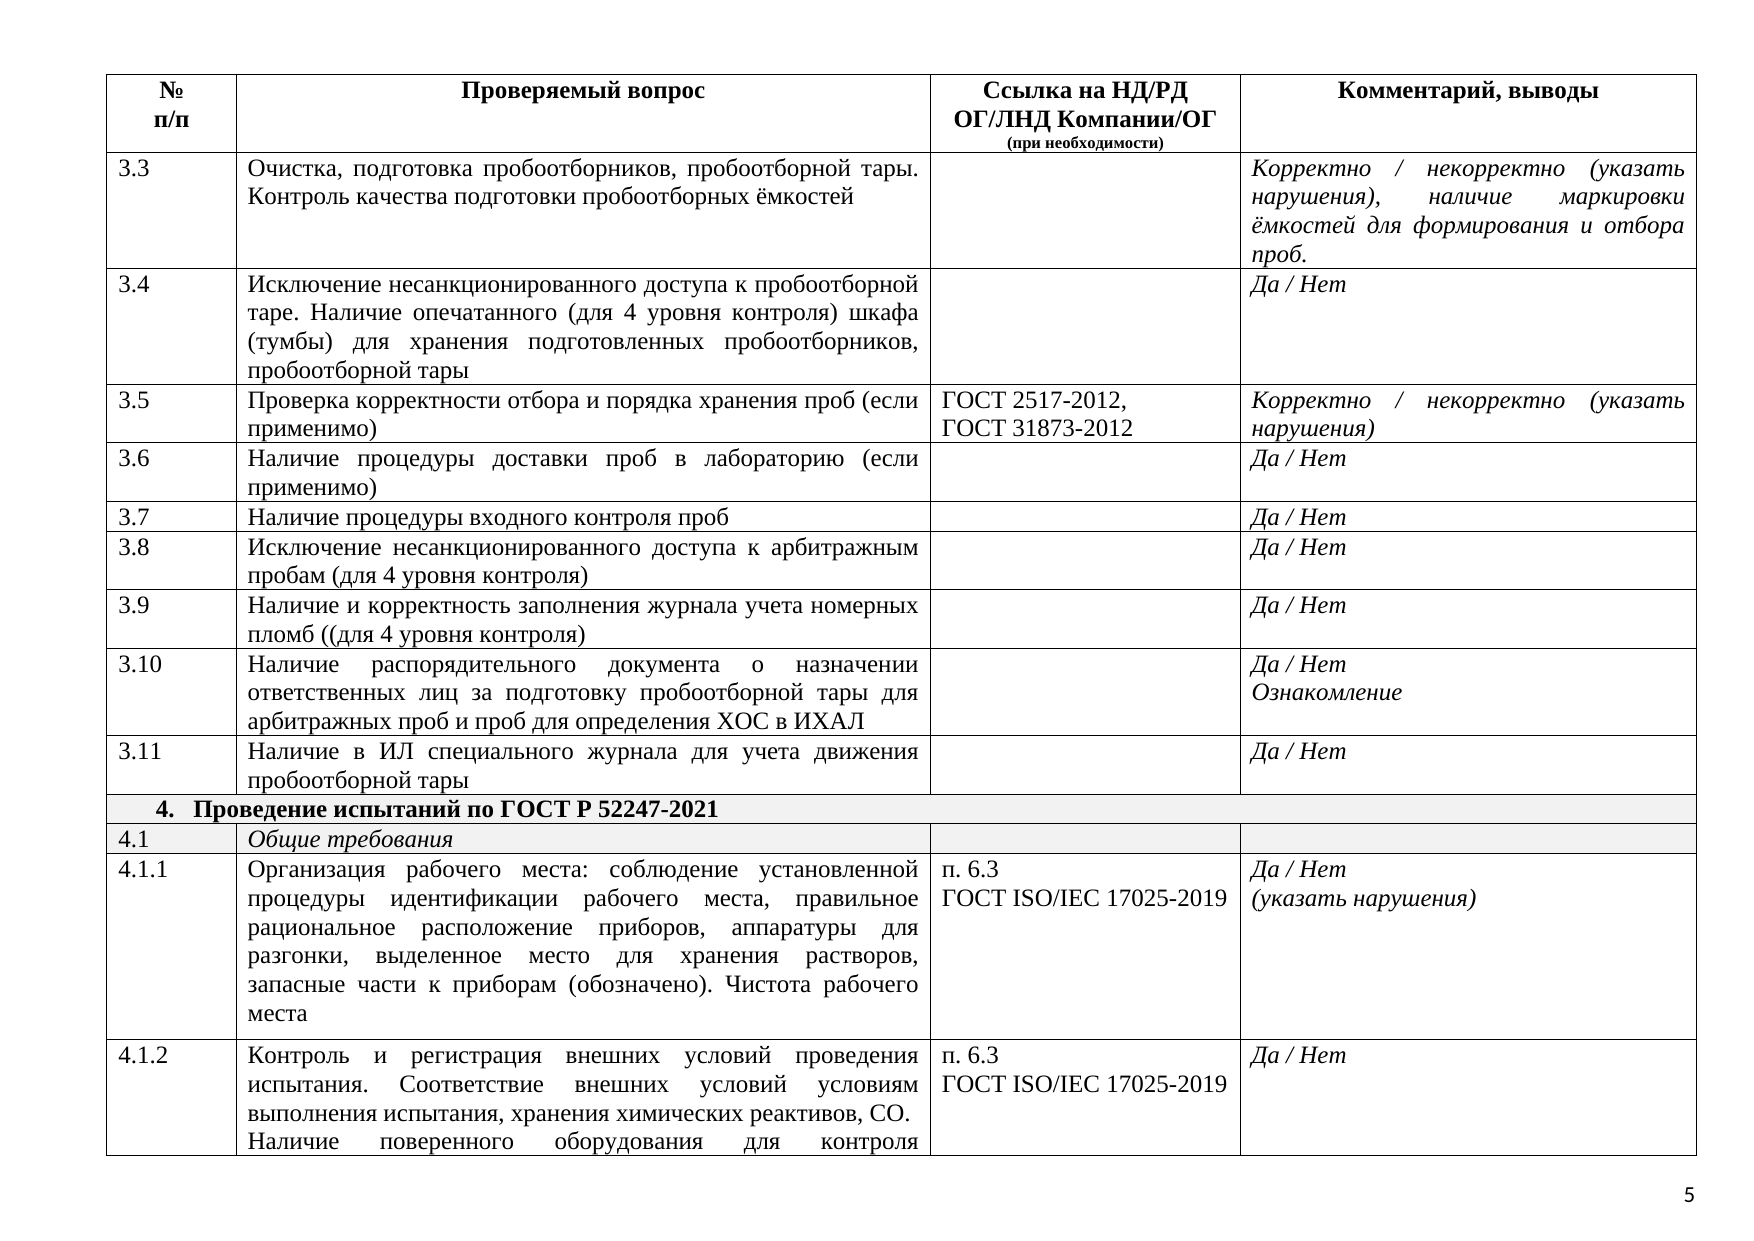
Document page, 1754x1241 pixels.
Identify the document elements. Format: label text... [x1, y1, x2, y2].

table_cell [931, 649, 1240, 735]
table_cell 4.1 [107, 824, 236, 853]
table_cell 3.11 [107, 736, 236, 793]
table_cell п. 6.3 ГОСТ ISO/IEC 17025-2019 [931, 854, 1240, 1039]
table_cell Общие требования [237, 824, 930, 853]
table_cell Наличие процедуры доставки проб в лабораторию (если применимо) [237, 443, 930, 501]
table_header Комментарий, выводы [1241, 75, 1696, 152]
table_cell Наличие распорядительного документа о назначении ответственных лиц за подготовку пробоотборной тары для арбитражных проб и проб для определения ХОС в ИХАЛ [237, 649, 930, 735]
table_cell [1241, 824, 1696, 853]
table_cell 4.1.1 [107, 854, 236, 1039]
table_cell Да / Нет [1241, 532, 1696, 589]
table_cell 3.6 [107, 443, 236, 501]
table_cell [931, 532, 1240, 589]
table_header Ссылка на НД/РД ОГ/ЛНД Компании/ОГ (при необходимости) [931, 75, 1240, 152]
table_cell Проведение испытаний по ГОСТ Р 52247-2021 [107, 795, 1696, 823]
table_cell [931, 269, 1240, 384]
table_cell Да / Нет [1241, 502, 1696, 531]
table_cell Исключение несанкционированного доступа к арбитражным пробам (для 4 уровня контроля) [237, 532, 930, 589]
table_cell Корректно / некорректно (указать нарушения), наличие маркировки ёмкостей для формирования и отбора проб. [1241, 153, 1696, 268]
table_cell Проверка корректности отбора и порядка хранения проб (если применимо) [237, 385, 930, 442]
table_cell Корректно / некорректно (указать нарушения) [1241, 385, 1696, 442]
table_cell Да / Нет [1241, 590, 1696, 648]
table_cell [931, 736, 1240, 793]
table_cell [931, 443, 1240, 501]
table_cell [237, 1040, 930, 1155]
table_cell Да / Нет [1241, 443, 1696, 501]
table_cell 4.1.2 [107, 1040, 236, 1155]
table_cell Очистка, подготовка пробоотборников, пробоотборной тары. Контроль качества подготовки пробоотборных ёмкостей [237, 153, 930, 268]
table_cell Да / Нет (указать нарушения) [1241, 854, 1696, 1039]
table_cell [931, 153, 1240, 268]
table_cell [931, 502, 1240, 531]
table_cell Да / Нет Ознакомление [1241, 649, 1696, 735]
table_cell [931, 824, 1240, 853]
table_cell 3.9 [107, 590, 236, 648]
table_cell Исключение несанкционированного доступа к пробоотборной таре. Наличие опечатанного (для 4 уровня контроля) шкафа (тумбы) для хранения подготовленных пробоотборников, пробоотборной тары [237, 269, 930, 384]
table_cell Организация рабочего места: соблюдение установленной процедуры идентификации рабочего места, правильное рациональное расположение приборов, аппаратуры для разгонки, выделенное место для хранения растворов, запасные части к приборам (обозначено). Чистота рабочего места [237, 854, 930, 1039]
table_cell п. 6.3 ГОСТ ISO/IEC 17025-2019 [931, 1040, 1240, 1155]
table_cell Да / Нет [1241, 736, 1696, 793]
table_cell 3.7 [107, 502, 236, 531]
table_cell 3.10 [107, 649, 236, 735]
table_cell ГОСТ 2517-2012, ГОСТ 31873-2012 [931, 385, 1240, 442]
table_header № п/п [107, 75, 236, 152]
table_cell Да / Нет [1241, 269, 1696, 384]
table_cell 3.4 [107, 269, 236, 384]
table_cell Наличие процедуры входного контроля проб [237, 502, 930, 531]
table_cell 3.3 [107, 153, 236, 268]
table_header Проверяемый вопрос [237, 75, 930, 152]
table_cell [931, 590, 1240, 648]
table_cell 3.5 [107, 385, 236, 442]
table_cell Да / Нет Да / Нет [1241, 1040, 1696, 1155]
table_cell Наличие в ИЛ специального журнала для учета движения пробоотборной тары [237, 736, 930, 793]
table_cell 3.8 [107, 532, 236, 589]
table_cell Наличие и корректность заполнения журнала учета номерных пломб ((для 4 уровня контроля) [237, 590, 930, 648]
